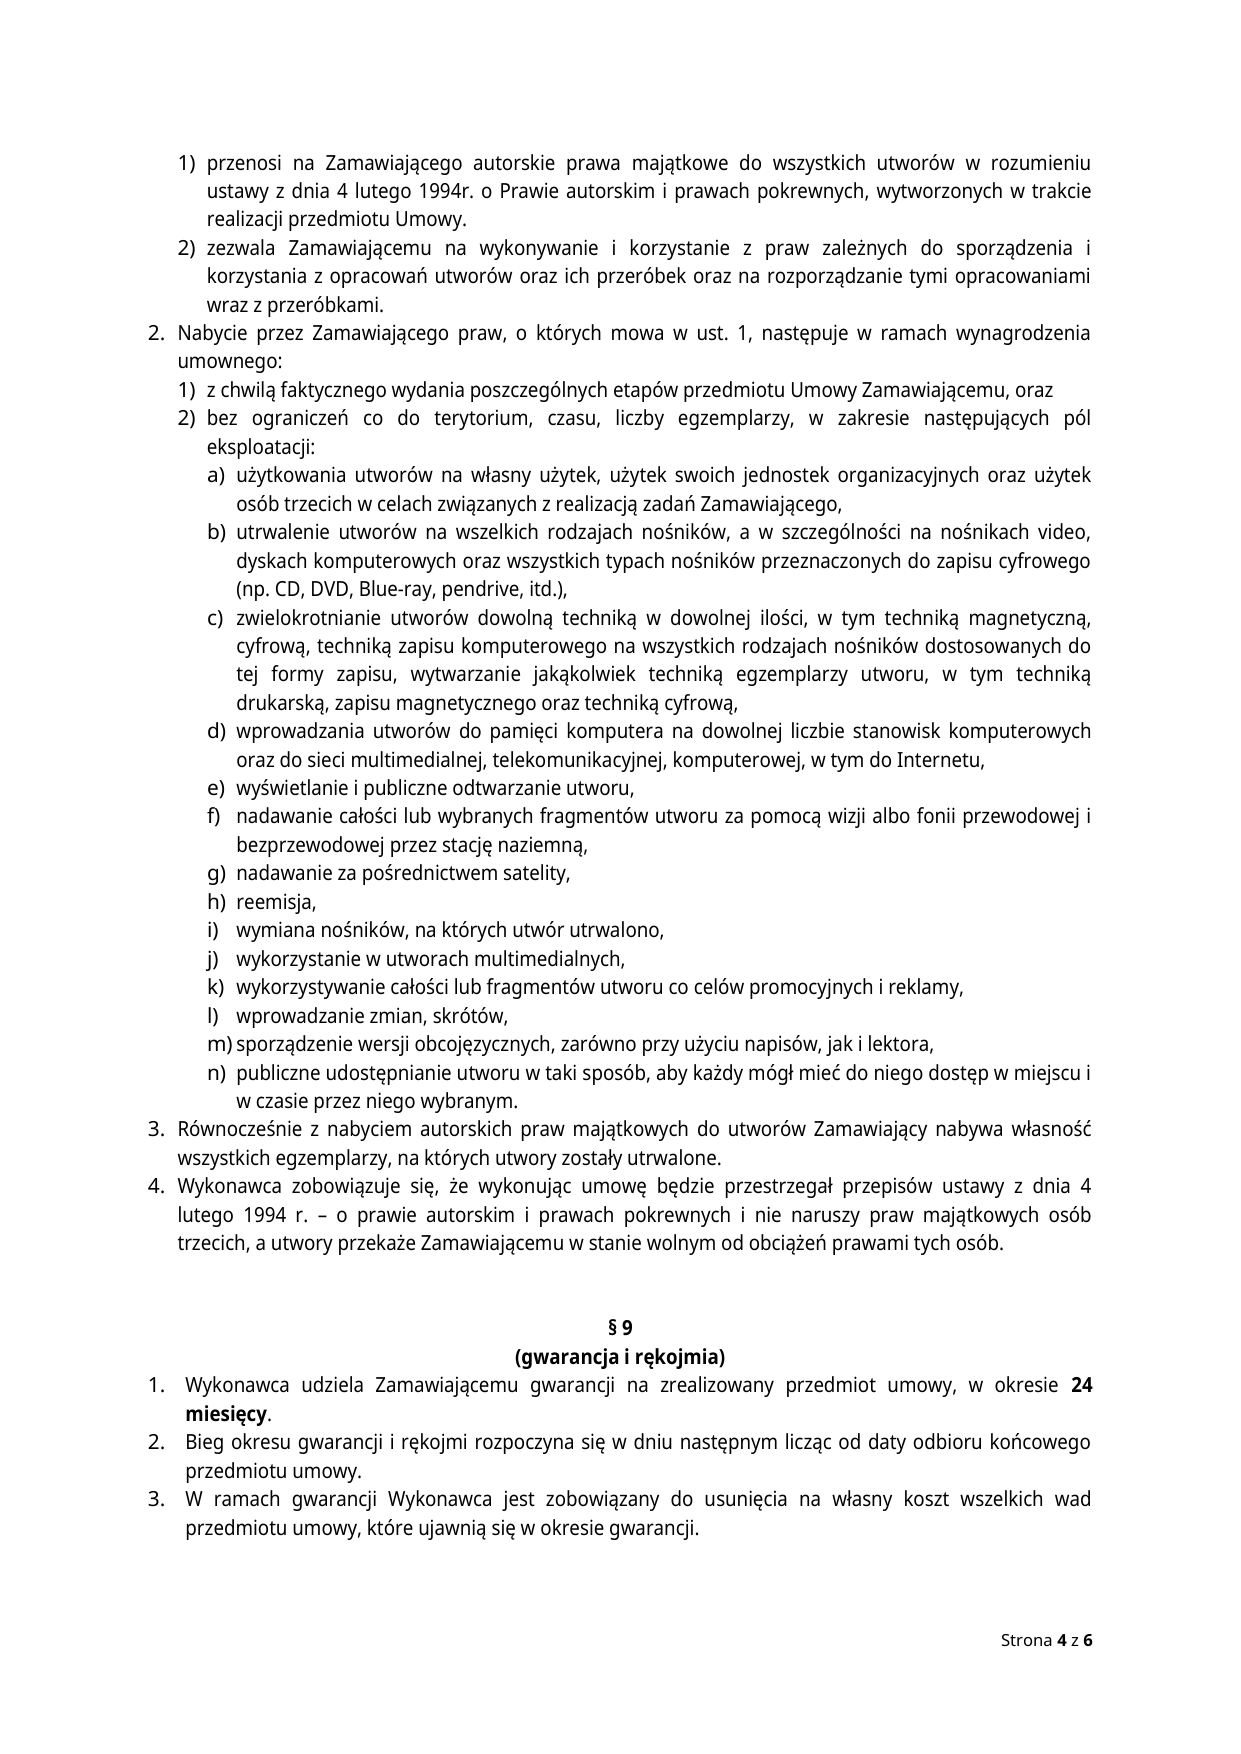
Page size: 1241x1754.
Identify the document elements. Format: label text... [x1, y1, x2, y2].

list zezwala Zamawiającemu na wykonywanie i korzystanie z praw zależnych do sporządzenia i korzystania z opracowań utworów oraz ich przeróbek oraz na rozporządzanie tymi opracowaniami wraz z przeróbkami. [177, 233, 1093, 318]
list wykorzystywanie całości lub fragmentów utworu co celów promocyjnych i reklamy, [207, 972, 1093, 1001]
list wyświetlanie i publiczne odtwarzanie utworu, [207, 773, 1093, 802]
list Wykonawca udziela Zamawiającemu gwarancji na zrealizowany przedmiot umowy, w okresie 24 miesięcy. [148, 1370, 1093, 1427]
list wprowadzanie zmian, skrótów, [207, 1001, 1093, 1029]
list publiczne udostępnianie utworu w taki sposób, aby każdy mógł mieć do niego dostęp w miejscu i w czasie przez niego wybranym. [207, 1058, 1093, 1114]
text § 9 [148, 1313, 1093, 1342]
list wymiana nośników, na których utwór utrwalono, [207, 915, 1093, 944]
list sporządzenie wersji obcojęzycznych, zarówno przy użyciu napisów, jak i lektora, [207, 1029, 1093, 1058]
list Wykonawca zobowiązuje się, że wykonując umowę będzie przestrzegał przepisów ustawy z dnia 4 lutego 1994 r. – o prawie autorskim i prawach pokrewnych i nie naruszy praw majątkowych osób trzecich, a utwory przekaże Zamawiającemu w stanie wolnym od obciążeń prawami tych osób. [148, 1171, 1093, 1257]
list użytkowania utworów na własny użytek, użytek swoich jednostek organizacyjnych oraz użytek osób trzecich w celach związanych z realizacją zadań Zamawiającego, [207, 460, 1093, 517]
list utrwalenie utworów na wszelkich rodzajach nośników, a w szczególności na nośnikach video, dyskach komputerowych oraz wszystkich typach nośników przeznaczonych do zapisu cyfrowego (np. CD, DVD, Blue-ray, pendrive, itd.), [207, 517, 1093, 603]
list Nabycie przez Zamawiającego praw, o których mowa w ust. 1, następuje w ramach wynagrodzenia umownego: [148, 318, 1093, 375]
list z chwilą faktycznego wydania poszczególnych etapów przedmiotu Umowy Zamawiającemu, oraz [177, 375, 1093, 403]
list wprowadzania utworów do pamięci komputera na dowolnej liczbie stanowisk komputerowych oraz do sieci multimedialnej, telekomunikacyjnej, komputerowej, w tym do Internetu, [207, 716, 1093, 773]
list Równocześnie z nabyciem autorskich praw majątkowych do utworów Zamawiający nabywa własność wszystkich egzemplarzy, na których utwory zostały utrwalone. [148, 1114, 1093, 1171]
list W ramach gwarancji Wykonawca jest zobowiązany do usunięcia na własny koszt wszelkich wad przedmiotu umowy, które ujawnią się w okresie gwarancji. [148, 1484, 1093, 1541]
list przenosi na Zamawiającego autorskie prawa majątkowe do wszystkich utworów w rozumieniu ustawy z dnia 4 lutego 1994r. o Prawie autorskim i prawach pokrewnych, wytworzonych w trakcie realizacji przedmiotu Umowy. [177, 148, 1093, 233]
list bez ograniczeń co do terytorium, czasu, liczby egzemplarzy, w zakresie następujących pól eksploatacji: [177, 403, 1093, 460]
list Bieg okresu gwarancji i rękojmi rozpoczyna się w dniu następnym licząc od daty odbioru końcowego przedmiotu umowy. [148, 1427, 1093, 1484]
list zwielokrotnianie utworów dowolną techniką w dowolnej ilości, w tym techniką magnetyczną, cyfrową, techniką zapisu komputerowego na wszystkich rodzajach nośników dostosowanych do tej formy zapisu, wytwarzanie jakąkolwiek techniką egzemplarzy utworu, w tym techniką drukarską, zapisu magnetycznego oraz techniką cyfrową, [207, 603, 1093, 716]
list reemisja, [207, 887, 1093, 915]
text (gwarancja i rękojmia) [148, 1342, 1093, 1370]
list wykorzystanie w utworach multimedialnych, [207, 944, 1093, 972]
list nadawanie za pośrednictwem satelity, [207, 858, 1093, 887]
list nadawanie całości lub wybranych fragmentów utworu za pomocą wizji albo fonii przewodowej i bezprzewodowej przez stację naziemną, [207, 802, 1093, 858]
